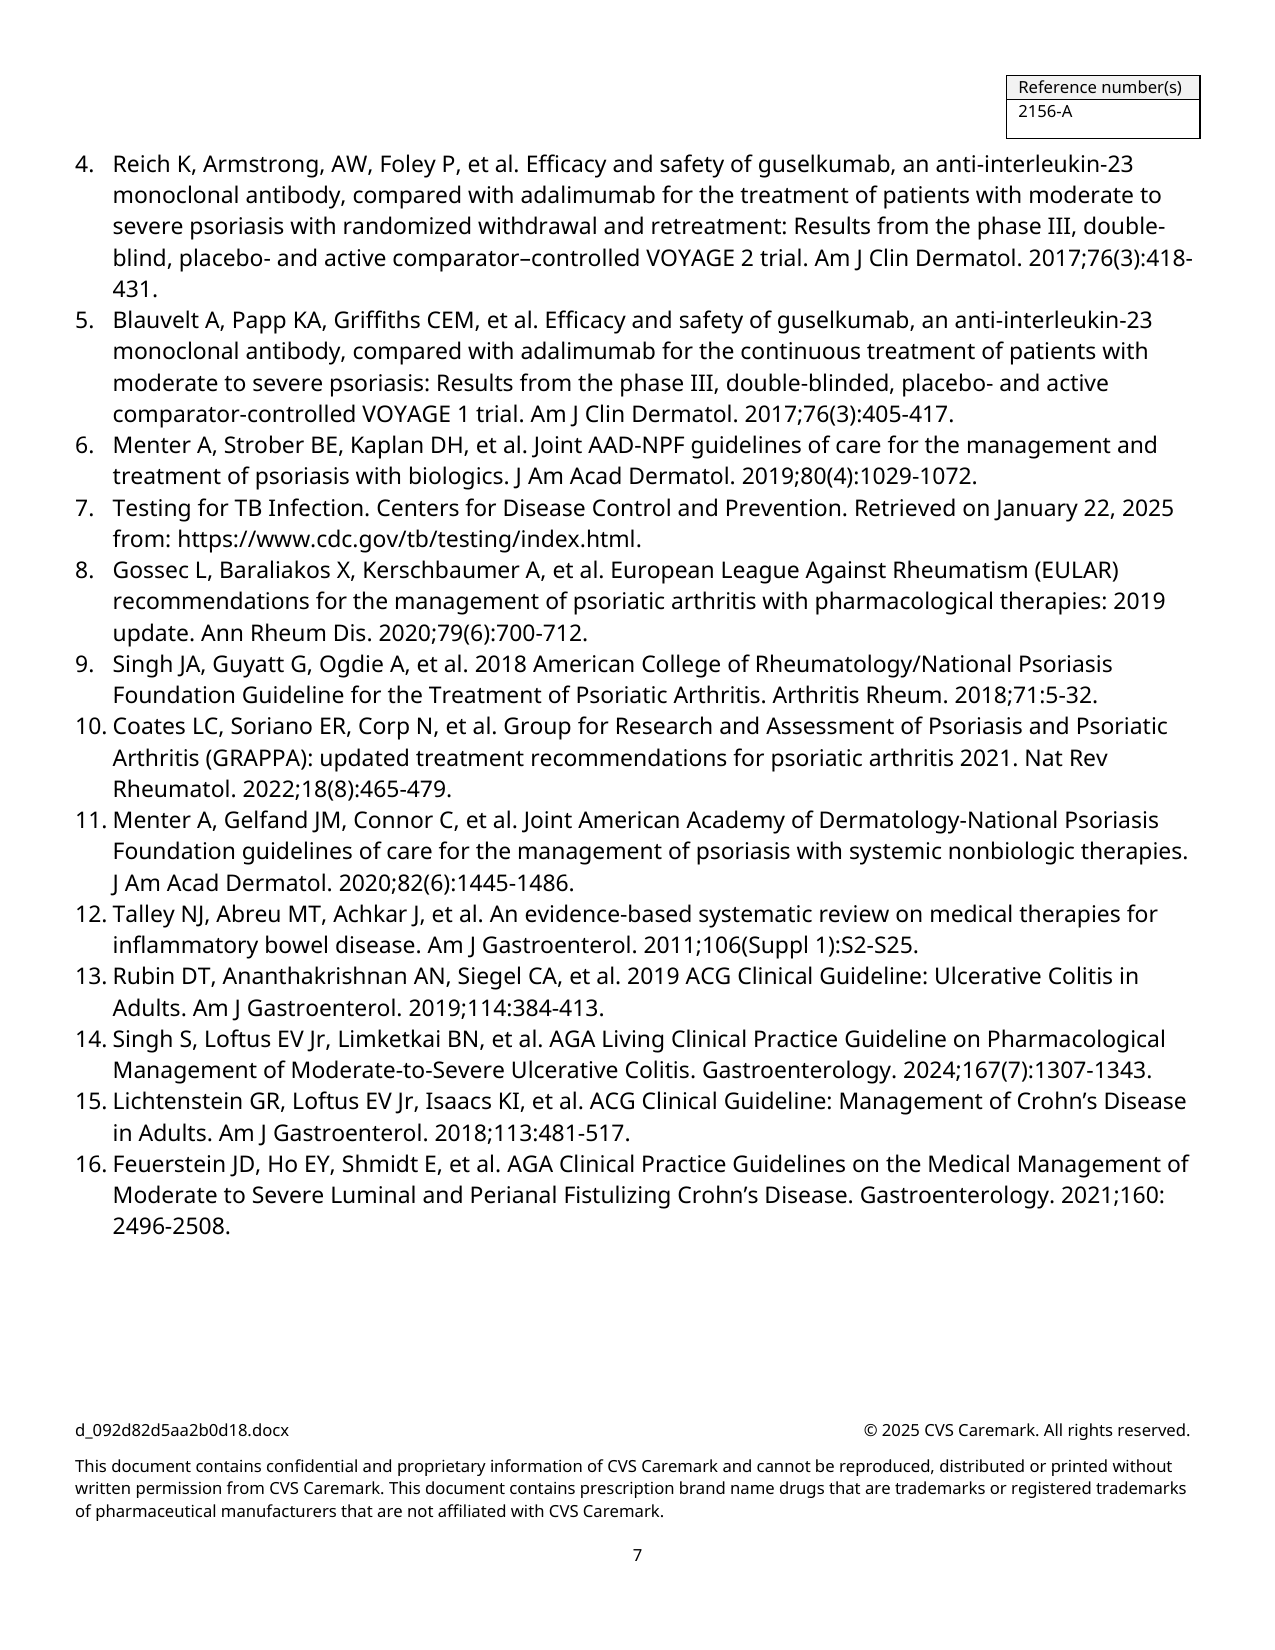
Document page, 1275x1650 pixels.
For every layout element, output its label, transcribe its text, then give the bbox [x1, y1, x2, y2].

text Testing for TB Infection. Centers for Disease Control and Prevention. Retrieved on January 22, 2025 from: https://www.cdc.gov/tb/testing/index.html. [75, 491, 1200, 554]
text Feuerstein JD, Ho EY, Shmidt E, et al. AGA Clinical Practice Guidelines on the Medical Management of Moderate to Severe Luminal and Perianal Fistulizing Crohn’s Disease. Gastroenterology. 2021;160: 2496-2508. [75, 1148, 1200, 1241]
text Rubin DT, Ananthakrishnan AN, Siegel CA, et al. 2019 ACG Clinical Guideline: Ulcerative Colitis in Adults. Am J Gastroenterol. 2019;114:384-413. [75, 960, 1200, 1023]
text Singh S, Loftus EV Jr, Limketkai BN, et al. AGA Living Clinical Practice Guideline on Pharmacological Management of Moderate-to-Severe Ulcerative Colitis. Gastroenterology. 2024;167(7):1307-1343. [75, 1023, 1200, 1085]
text Blauvelt A, Papp KA, Griffiths CEM, et al. Efficacy and safety of guselkumab, an anti-interleukin-23 monoclonal antibody, compared with adalimumab for the continuous treatment of patients with moderate to severe psoriasis: Results from the phase III, double-blinded, placebo- and active comparator-controlled VOYAGE 1 trial. Am J Clin Dermatol. 2017;76(3):405-417. [75, 304, 1200, 429]
text Reich K, Armstrong, AW, Foley P, et al. Efficacy and safety of guselkumab, an anti-interleukin-23 monoclonal antibody, compared with adalimumab for the treatment of patients with moderate to severe psoriasis with randomized withdrawal and retreatment: Results from the phase III, double-blind, placebo- and active comparator–controlled VOYAGE 2 trial. Am J Clin Dermatol. 2017;76(3):418-431. [75, 148, 1200, 304]
text Talley NJ, Abreu MT, Achkar J, et al. An evidence-based systematic review on medical therapies for inflammatory bowel disease. Am J Gastroenterol. 2011;106(Suppl 1):S2-S25. [75, 898, 1200, 960]
text Singh JA, Guyatt G, Ogdie A, et al. 2018 American College of Rheumatology/National Psoriasis Foundation Guideline for the Treatment of Psoriatic Arthritis. Arthritis Rheum. 2018;71:5-32. [75, 648, 1200, 710]
text Menter A, Strober BE, Kaplan DH, et al. Joint AAD-NPF guidelines of care for the management and treatment of psoriasis with biologics. J Am Acad Dermatol. 2019;80(4):1029-1072. [75, 429, 1200, 491]
text Menter A, Gelfand JM, Connor C, et al. Joint American Academy of Dermatology-National Psoriasis Foundation guidelines of care for the management of psoriasis with systemic nonbiologic therapies. J Am Acad Dermatol. 2020;82(6):1445-1486. [75, 804, 1200, 898]
text Lichtenstein GR, Loftus EV Jr, Isaacs KI, et al. ACG Clinical Guideline: Management of Crohn’s Disease in Adults. Am J Gastroenterol. 2018;113:481-517. [75, 1085, 1200, 1148]
text Coates LC, Soriano ER, Corp N, et al. Group for Research and Assessment of Psoriasis and Psoriatic Arthritis (GRAPPA): updated treatment recommendations for psoriatic arthritis 2021. Nat Rev Rheumatol. 2022;18(8):465-479. [75, 710, 1200, 804]
text Gossec L, Baraliakos X, Kerschbaumer A, et al. European League Against Rheumatism (EULAR) recommendations for the management of psoriatic arthritis with pharmacological therapies: 2019 update. Ann Rheum Dis. 2020;79(6):700-712. [75, 554, 1200, 648]
